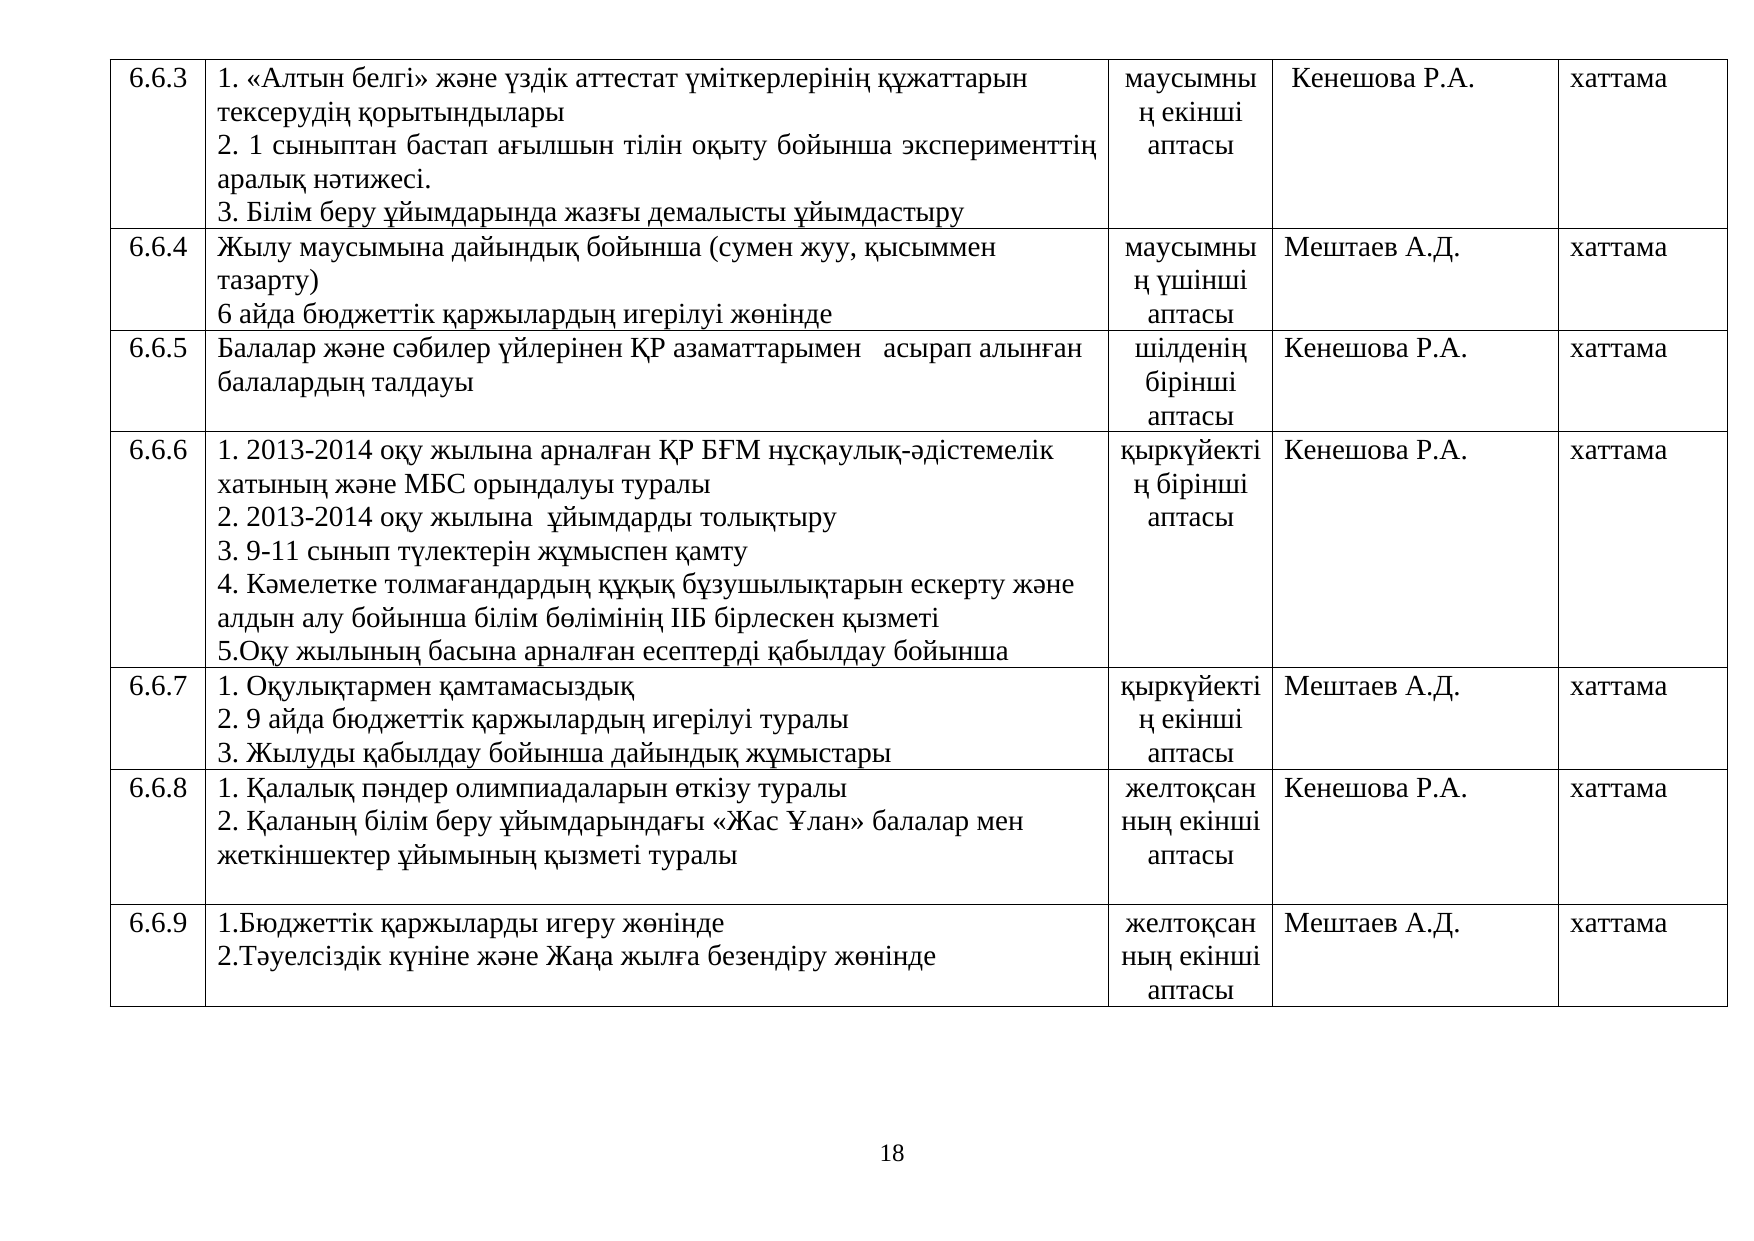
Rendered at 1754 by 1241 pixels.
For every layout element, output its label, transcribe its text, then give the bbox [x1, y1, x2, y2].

table_cell қыркүйектің бірінші аптасы [1109, 432, 1272, 667]
table_cell хаттама [1559, 432, 1727, 667]
table_cell Мештаев А.Д. [1273, 905, 1558, 1006]
table_cell Жылу маусымына дайындық бойынша (сумен жуу, қысыммен тазарту) 6 айда бюджеттік қаржылардың игерілуі жөнінде [206, 229, 1108, 329]
table_cell маусымның үшінші аптасы [1109, 229, 1272, 329]
table_cell 6.6.8 [111, 770, 205, 904]
table_cell Кенешова Р.А. [1273, 331, 1558, 431]
table_cell 1. 2013-2014 оқу жылына арналған ҚР БҒМ нұсқаулық-әдістемелік хатының және МБС орындалуы туралы 2. 2013-2014 оқу жылына ұйымдарды толықтыру 3. 9-11 сынып түлектерін жұмыспен қамту 4. Кәмелетке толмағандардың құқық бұзушылықтарын ескерту және алдын алу бойынша білім бөлімінің ІІБ бірлескен қызметі 5.Оқу жылының басына арналған есептерді қабылдау бойынша [206, 432, 1108, 667]
table_cell 6.6.6 [111, 432, 205, 667]
table_cell Мештаев А.Д. [1273, 668, 1558, 769]
table_cell хаттама [1559, 668, 1727, 769]
table_cell Кенешова Р.А. [1273, 432, 1558, 667]
table_cell хаттама [1559, 229, 1727, 329]
table_cell 1. «Алтын белгі» және үздік аттестат үміткерлерінің құжаттарын тексерудің қорытындылары 2. 1 сыныптан бастап ағылшын тілін оқыту бойынша эксперименттің аралық нәтижесі. 3. Білім беру ұйымдарында жазғы демалысты ұйымдастыру [206, 60, 1108, 228]
table_cell хаттама [1559, 770, 1727, 904]
table_cell хаттама [1559, 60, 1727, 228]
table_cell 1.Бюджеттік қаржыларды игеру жөнінде 2.Тәуелсіздік күніне және Жаңа жылға безендіру жөнінде [206, 905, 1108, 1006]
table_cell шілденің бірінші аптасы [1109, 331, 1272, 431]
table_cell 6.6.7 [111, 668, 205, 769]
table_cell Балалар және сәбилер үйлерінен ҚР азаматтарымен асырап алынған балалардың талдауы [206, 331, 1108, 431]
table_cell желтоқсанның екінші аптасы [1109, 905, 1272, 1006]
table_cell 6.6.5 [111, 331, 205, 431]
table_cell Кенешова Р.А. [1273, 770, 1558, 904]
table_cell 1. Оқулықтармен қамтамасыздық 2. 9 айда бюджеттік қаржылардың игерілуі туралы 3. Жылуды қабылдау бойынша дайындық жұмыстары [206, 668, 1108, 769]
table_cell хаттама [1559, 331, 1727, 431]
table_cell Кенешова Р.А. [1273, 60, 1558, 228]
table_cell Мештаев А.Д. [1273, 229, 1558, 329]
table_cell 6.6.4 [111, 229, 205, 329]
table_cell маусымның екінші аптасы [1109, 60, 1272, 228]
table_cell желтоқсан ның екінші аптасы [1109, 770, 1272, 904]
table_cell хаттама [1559, 905, 1727, 1006]
table_cell 6.6.3 [111, 60, 205, 228]
table_cell 1. Қалалық пәндер олимпиадаларын өткізу туралы 2. Қаланың білім беру ұйымдарындағы «Жас Ұлан» балалар мен жеткіншектер ұйымының қызметі туралы [206, 770, 1108, 904]
table_cell 6.6.9 [111, 905, 205, 1006]
table_cell қыркүйектің екінші аптасы [1109, 668, 1272, 769]
